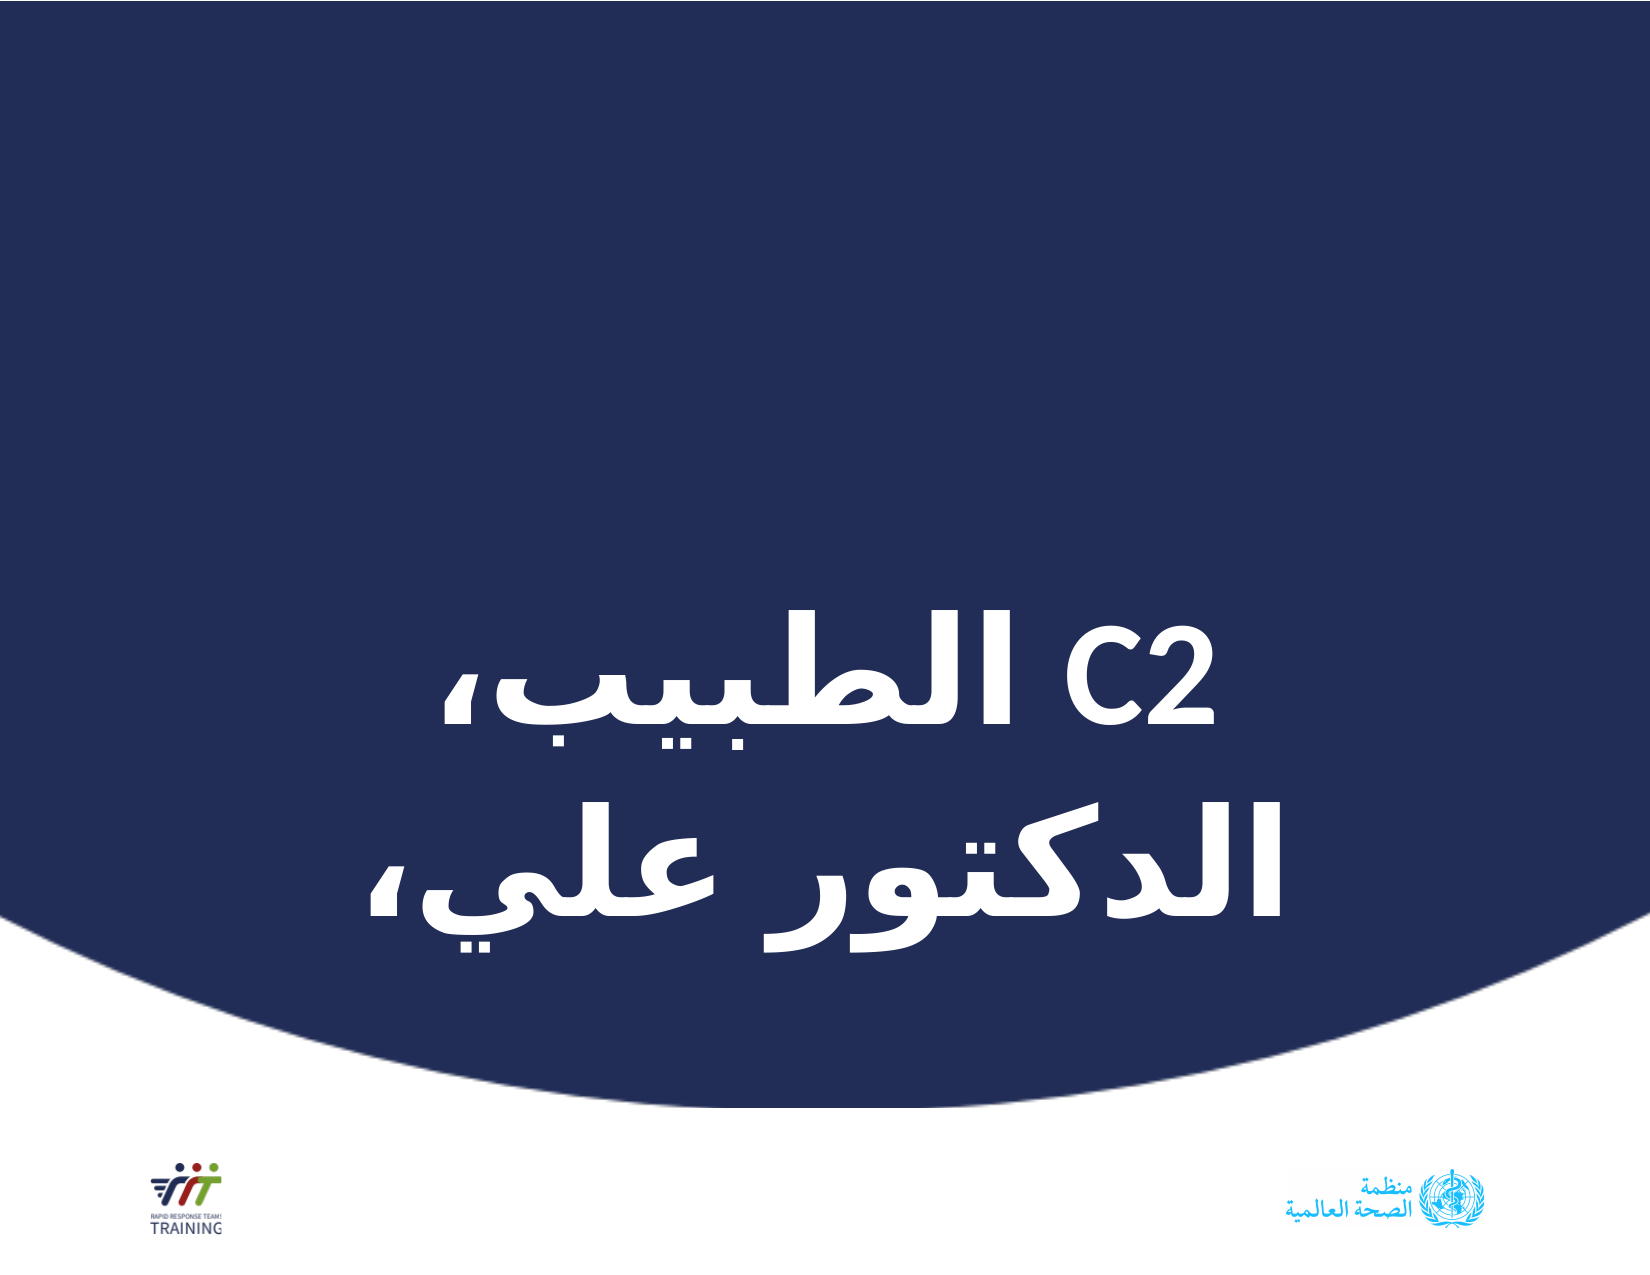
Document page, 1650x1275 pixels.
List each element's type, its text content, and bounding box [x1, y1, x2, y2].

picture [1286, 1169, 1485, 1228]
text C2 الطبيب، الدكتور علي، [150, 579, 1500, 948]
